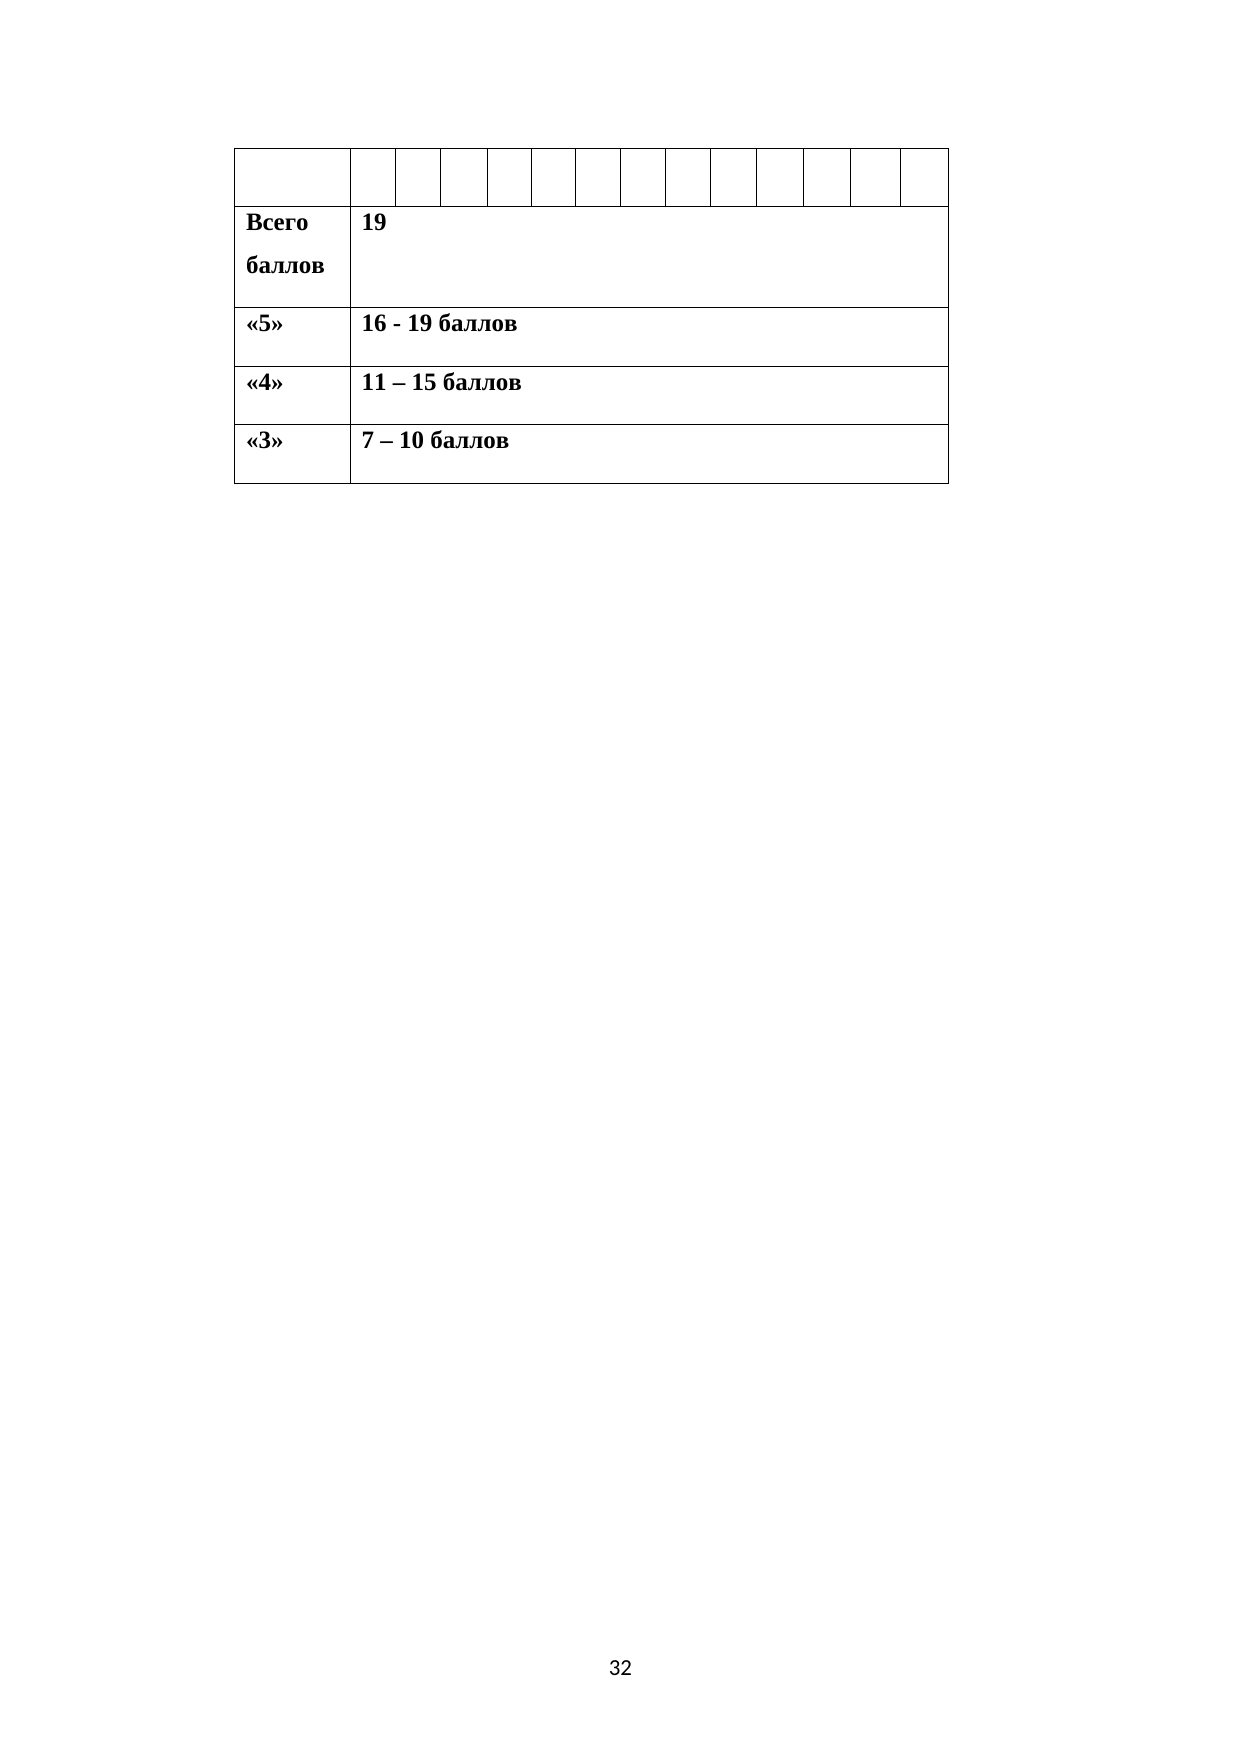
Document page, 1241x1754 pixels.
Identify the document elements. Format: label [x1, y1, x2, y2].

table_cell [148, 148, 1152, 1577]
